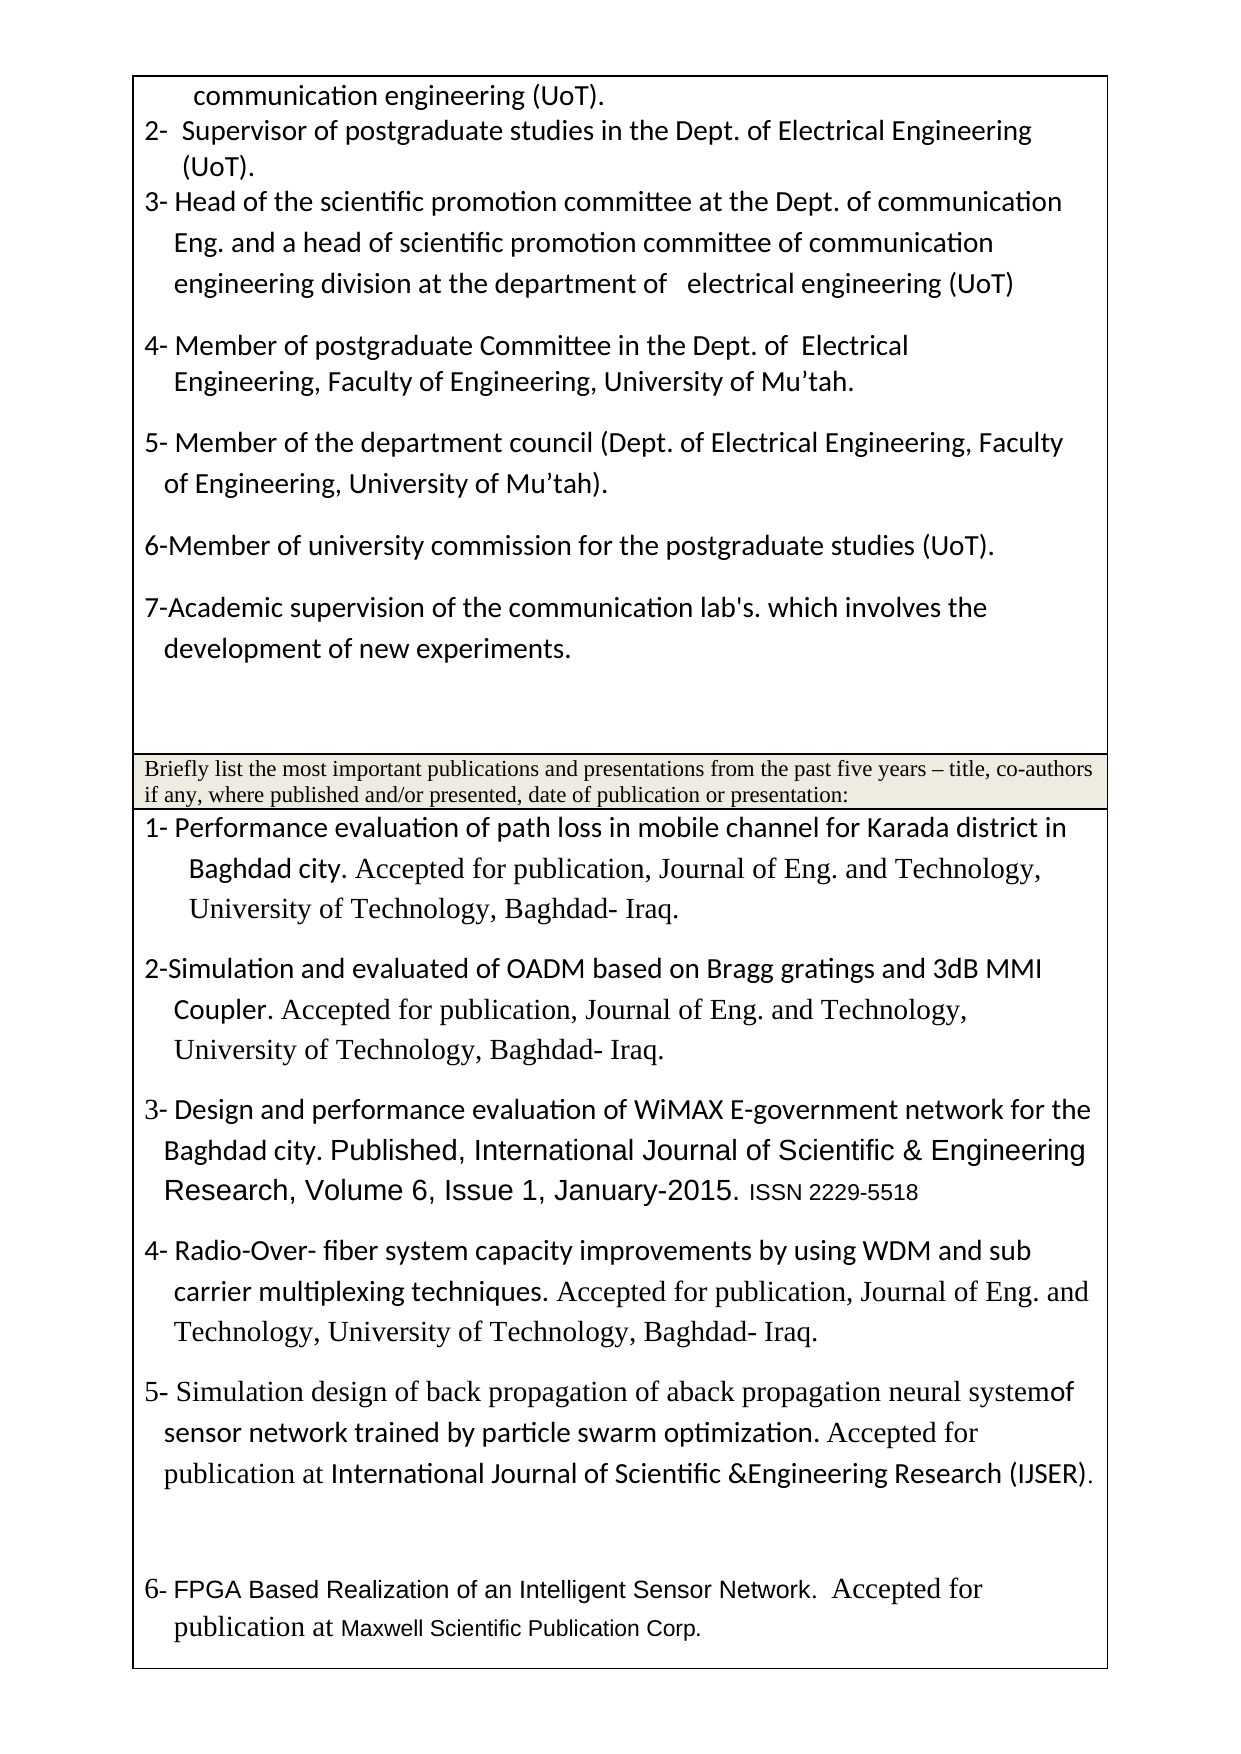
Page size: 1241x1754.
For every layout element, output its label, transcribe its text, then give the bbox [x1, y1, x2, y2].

table_cell Briefly list the most important publications and presentations from the past five years – title, co-authors if any, where published and/or presented, date of publication or presentation: [134, 755, 1107, 808]
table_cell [134, 77, 1107, 753]
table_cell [134, 810, 1107, 1667]
